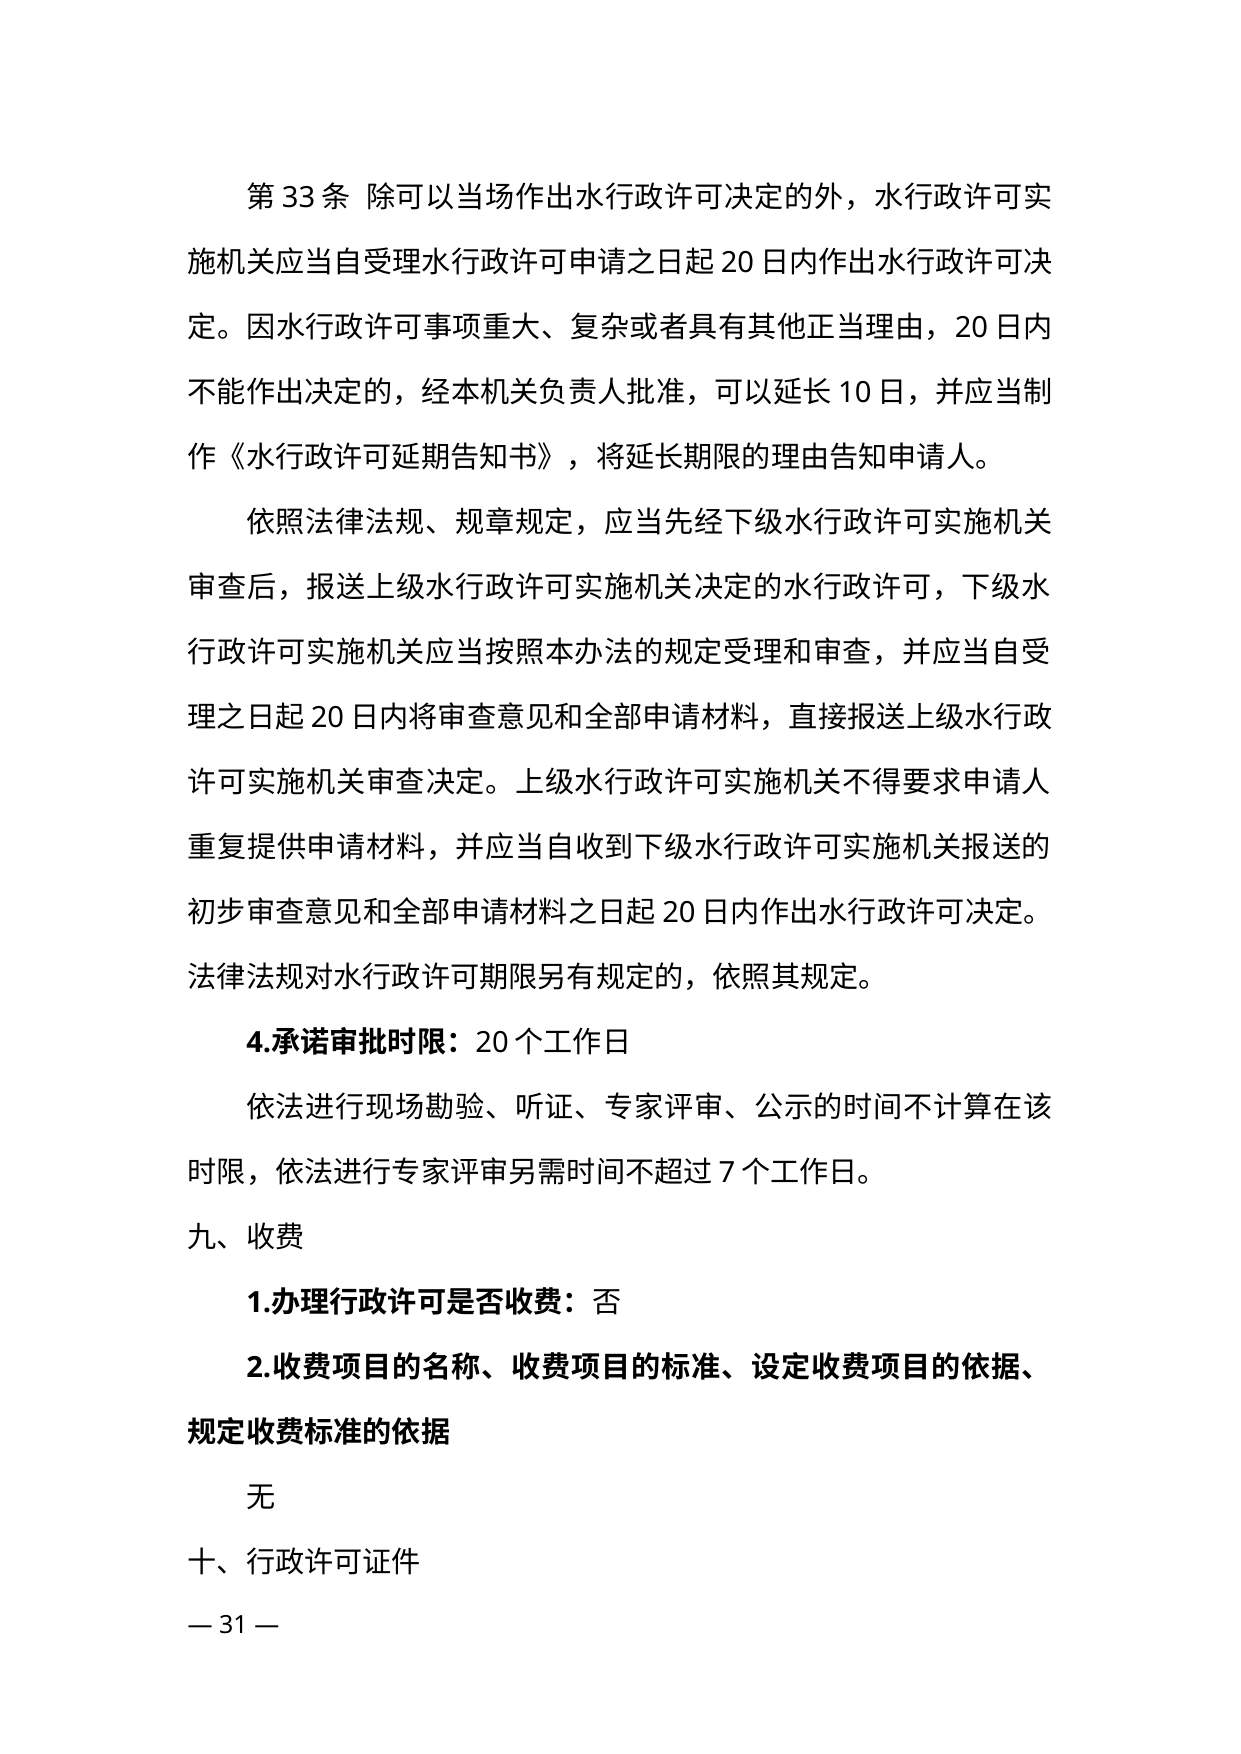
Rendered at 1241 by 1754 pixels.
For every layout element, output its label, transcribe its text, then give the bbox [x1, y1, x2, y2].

list 2.收费项目的名称、收费项目的标准、设定收费项目的依据、规定收费标准的依据 [187, 1332, 1053, 1462]
text 第33条 除可以当场作出水行政许可决定的外，水行政许可实施机关应当自受理水行政许可申请之日起20日内作出水行政许可决定。因水行政许可事项重大、复杂或者具有其他正当理由，20日内不能作出决定的，经本机关负责人批准，可以延长10日，并应当制作《水行政许可延期告知书》，将延长期限的理由告知申请人。 [187, 162, 1053, 487]
list 收费 [187, 1202, 1053, 1267]
list 行政许可证件 [187, 1527, 1053, 1592]
text 4.承诺审批时限：20个工作日 [187, 1007, 1053, 1072]
text 依法进行现场勘验、听证、专家评审、公示的时间不计算在该时限，依法进行专家评审另需时间不超过7个工作日。 [187, 1072, 1053, 1202]
text 无 [187, 1462, 1053, 1527]
text 1.办理行政许可是否收费：否 [187, 1267, 1053, 1332]
text 依照法律法规、规章规定，应当先经下级水行政许可实施机关审查后，报送上级水行政许可实施机关决定的水行政许可，下级水行政许可实施机关应当按照本办法的规定受理和审查，并应当自受理之日起20日内将审查意见和全部申请材料，直接报送上级水行政许可实施机关审查决定。上级水行政许可实施机关不得要求申请人重复提供申请材料，并应当自收到下级水行政许可实施机关报送的初步审查意见和全部申请材料之日起20日内作出水行政许可决定。法律法规对水行政许可期限另有规定的，依照其规定。 [187, 487, 1053, 1007]
